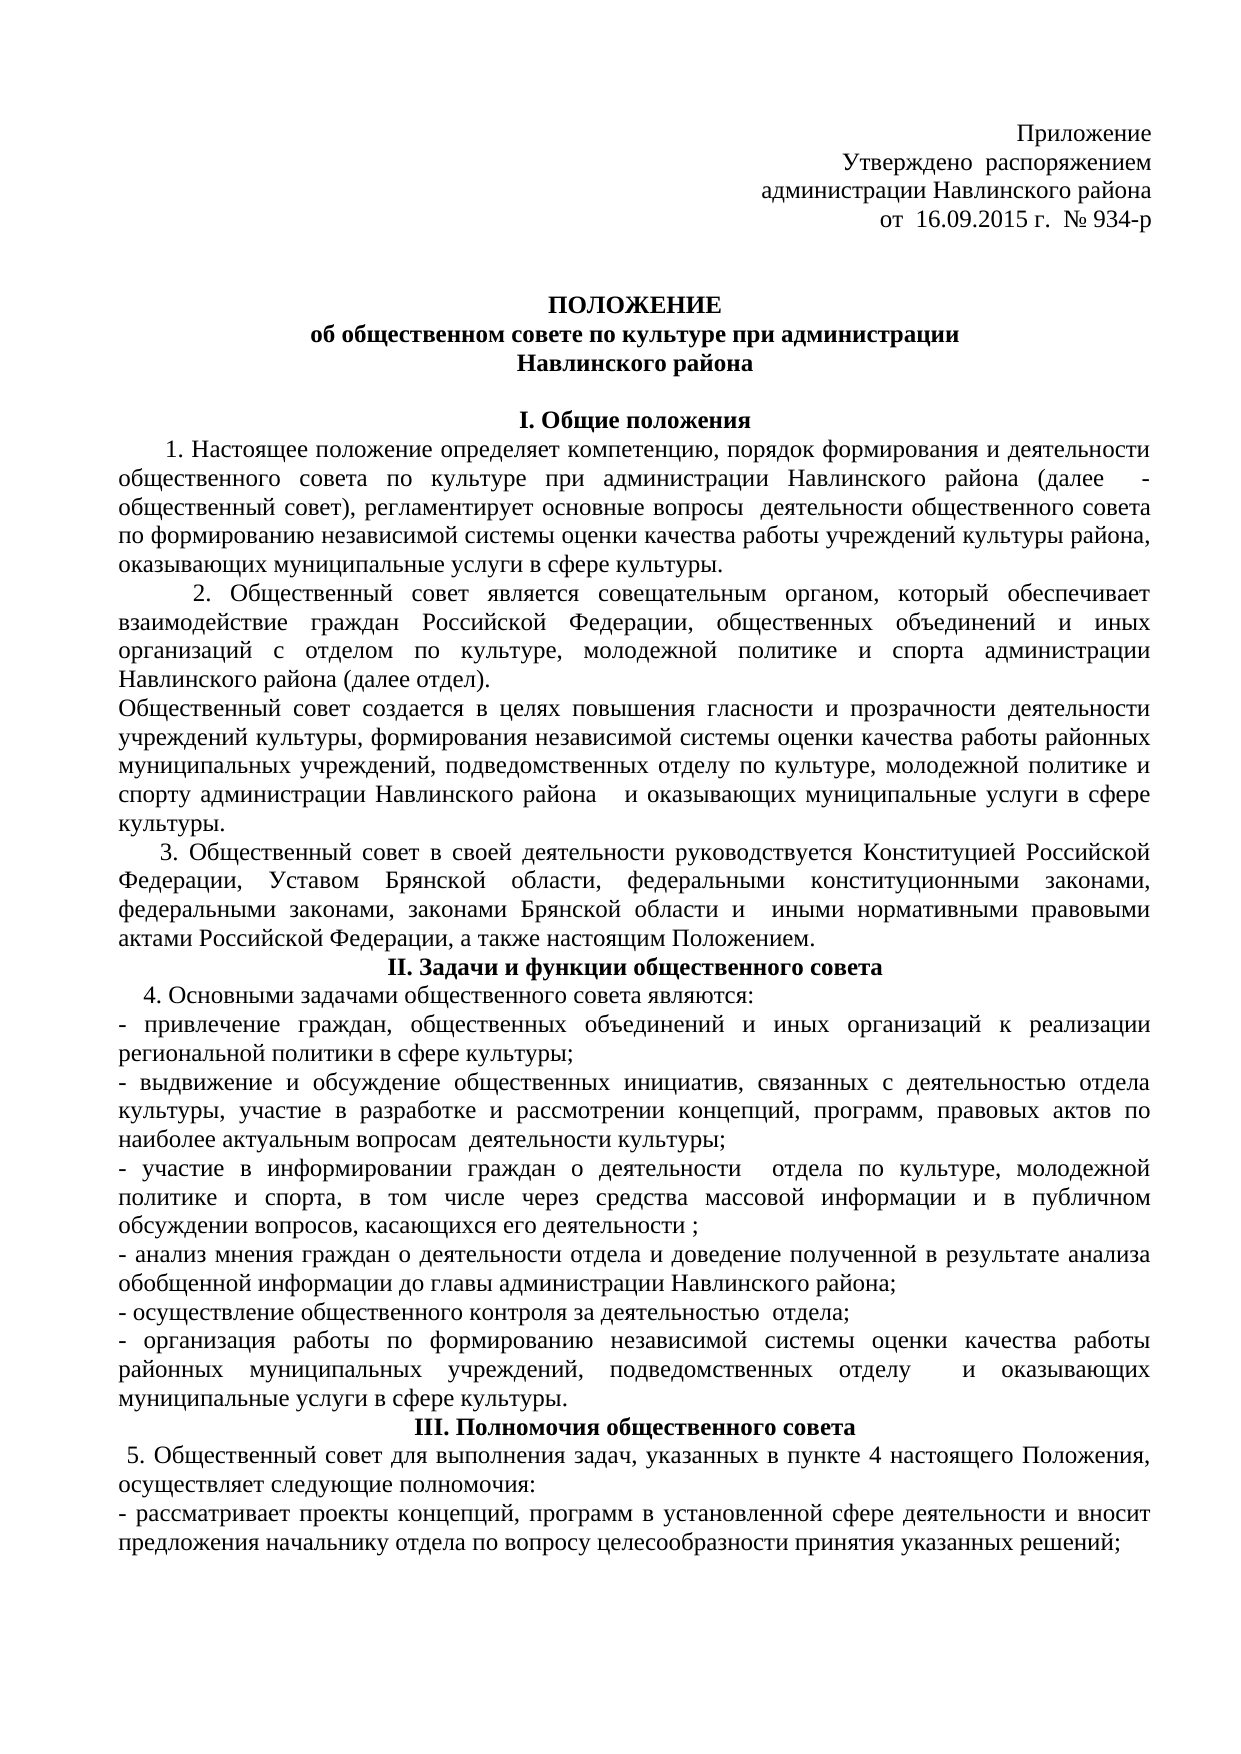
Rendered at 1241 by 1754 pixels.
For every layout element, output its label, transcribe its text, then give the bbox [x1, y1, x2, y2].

text Навлинского района [118, 348, 1152, 377]
text 3. Общественный совет в своей деятельности руководствуется Конституцией Российской Федерации, Уставом Брянской области, федеральными конституционными законами, федеральными законами, законами Брянской области и иными нормативными правовыми актами Российской Федерации, а также настоящим Положением. [118, 837, 1152, 952]
text I. Общие положения [118, 406, 1152, 434]
text Общественный совет создается в целях повышения гласности и прозрачности деятельности учреждений культуры, формирования независимой системы оценки качества работы районных муниципальных учреждений, подведомственных отделу по культуре, молодежной политике и спорту администрации Навлинского района и оказывающих муниципальные услуги в сфере культуры. [118, 693, 1152, 837]
text - участие в информировании граждан о деятельности отдела по культуре, молодежной политике и спорта, в том числе через средства массовой информации и в публичном обсуждении вопросов, касающихся его деятельности ; [118, 1153, 1152, 1239]
text 5. Общественный совет для выполнения задач, указанных в пункте 4 настоящего Положения, осуществляет следующие полномочия: [118, 1441, 1152, 1498]
text - организация работы по формированию независимой системы оценки качества работы районных муниципальных учреждений, подведомственных отделу и оказывающих муниципальные услуги в сфере культуры. [118, 1326, 1152, 1412]
text 4. Основными задачами общественного совета являются: [118, 981, 1152, 1009]
text администрации Навлинского района [118, 176, 1152, 204]
text Приложение [118, 118, 1152, 147]
text III. Полномочия общественного совета [118, 1412, 1152, 1441]
text - рассматривает проекты концепций, программ в установленной сфере деятельности и вносит предложения начальнику отдела по вопросу целесообразности принятия указанных решений; [118, 1498, 1152, 1556]
text - осуществление общественного контроля за деятельностью отдела; [118, 1297, 1152, 1326]
text ПОЛОЖЕНИЕ [118, 291, 1152, 319]
text об общественном совете по культуре при администрации [118, 319, 1152, 348]
text - анализ мнения граждан о деятельности отдела и доведение полученной в результате анализа обобщенной информации до главы администрации Навлинского района; [118, 1239, 1152, 1297]
text II. Задачи и функции общественного совета [118, 952, 1152, 981]
text 2. Общественный совет является совещательным органом, который обеспечивает взаимодействие граждан Российской Федерации, общественных объединений и иных организаций с отделом по культуре, молодежной политике и спорта администрации Навлинского района (далее отдел). [118, 578, 1152, 693]
text Утверждено распоряжением [118, 147, 1152, 176]
text - выдвижение и обсуждение общественных инициатив, связанных с деятельностью отдела культуры, участие в разработке и рассмотрении концепций, программ, правовых актов по наиболее актуальным вопросам деятельности культуры; [118, 1067, 1152, 1153]
text от 16.09.2015 г. № 934-р [118, 204, 1152, 233]
text - привлечение граждан, общественных объединений и иных организаций к реализации региональной политики в сфере культуры; [118, 1009, 1152, 1067]
text 1. Настоящее положение определяет компетенцию, порядок формирования и деятельности общественного совета по культуре при администрации Навлинского района (далее - общественный совет), регламентирует основные вопросы деятельности общественного совета по формированию независимой системы оценки качества работы учреждений культуры района, оказывающих муниципальные услуги в сфере культуры. [118, 434, 1152, 578]
